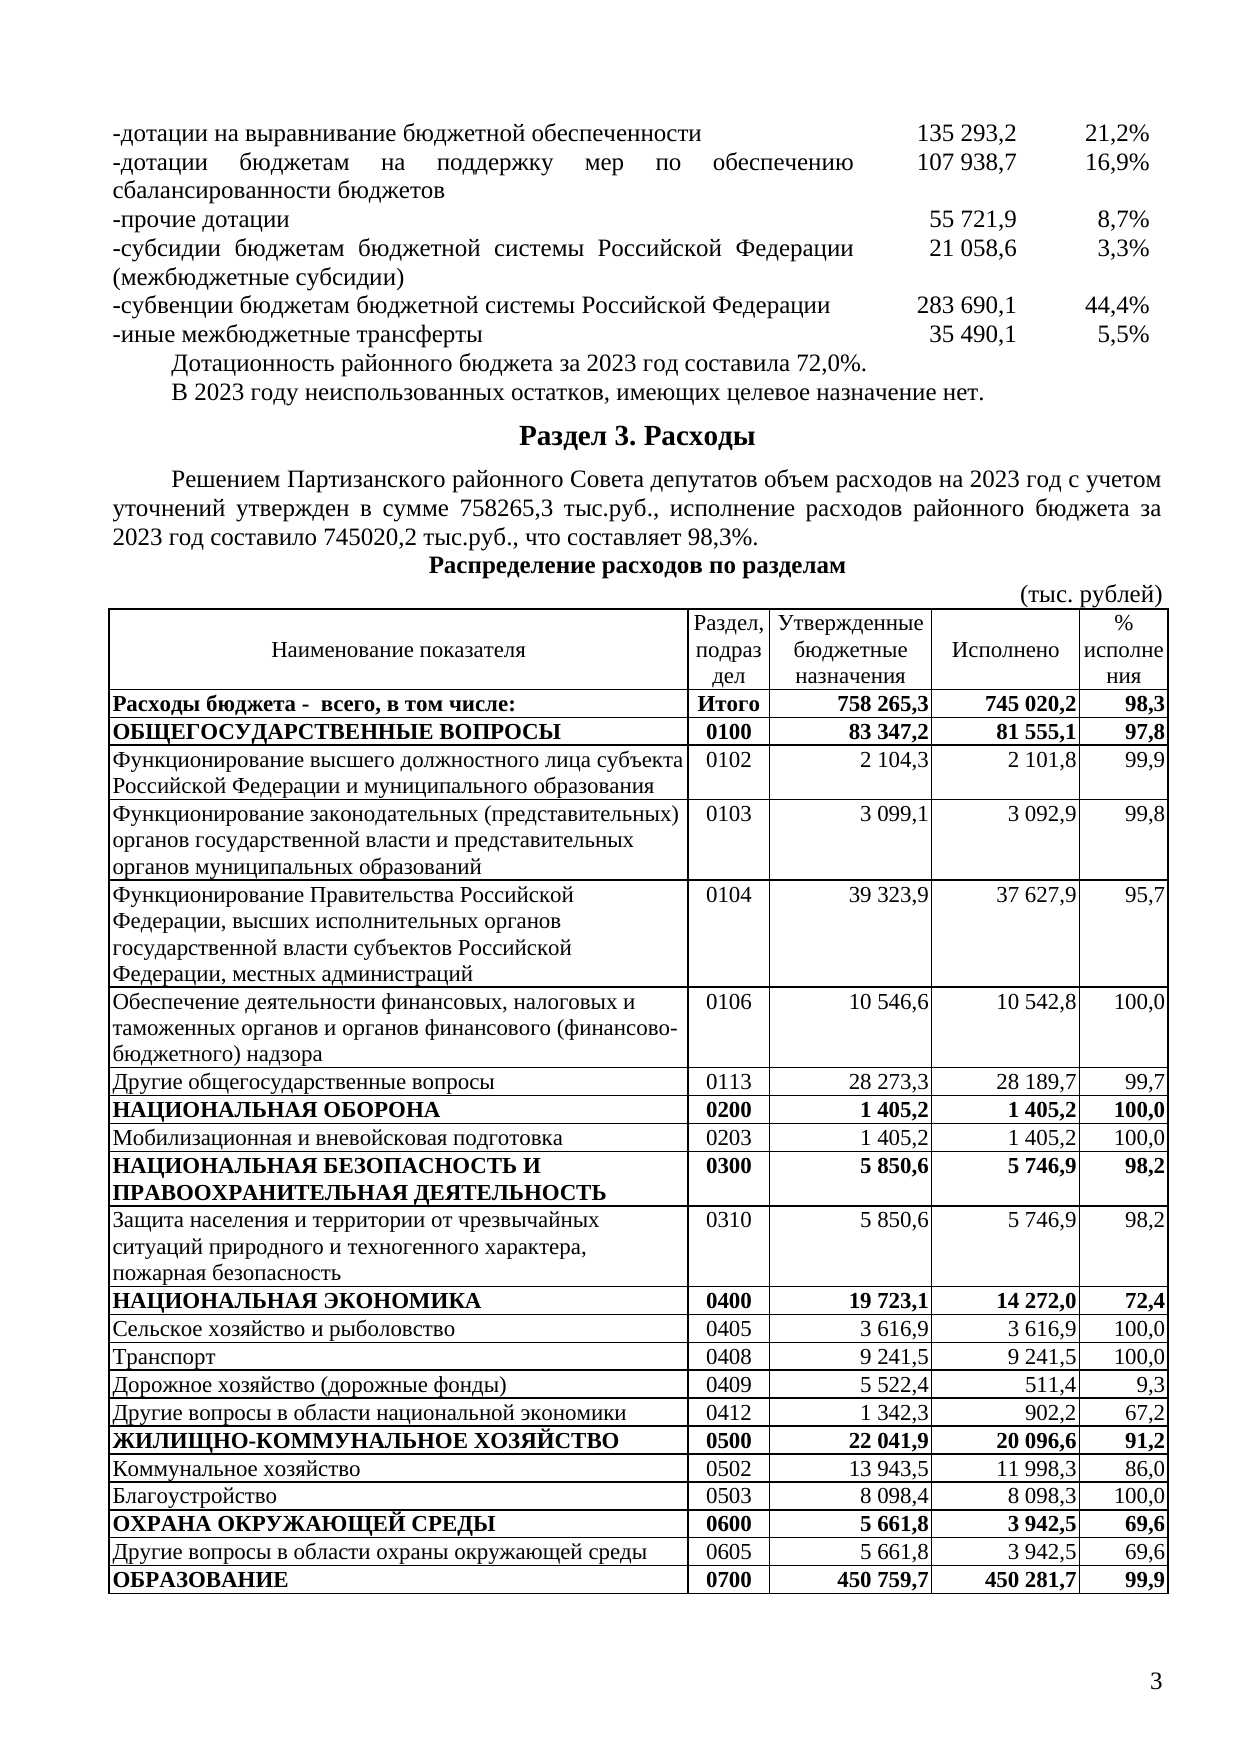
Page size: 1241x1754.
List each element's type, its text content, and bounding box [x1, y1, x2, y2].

table_cell 100,0 [1080, 1096, 1167, 1123]
table_cell 99,9 [1080, 746, 1167, 799]
table_cell 5,5% [1028, 319, 1161, 348]
table_cell Другие вопросы в области национальной экономики [110, 1399, 687, 1425]
table_cell 5 850,6 [770, 1207, 931, 1286]
table_cell 5 661,8 [770, 1511, 931, 1537]
table_cell Функционирование Правительства Российской Федерации, высших исполнительных органов государственной власти субъектов Российской Федерации, местных администраций [110, 881, 687, 986]
table_cell Функционирование законодательных (представительных) органов государственной власти и представительных органов муниципальных образований [110, 800, 687, 879]
table_cell Функционирование высшего должностного лица субъекта Российской Федерации и муниципального образования [110, 746, 687, 799]
table_cell 9 241,5 [770, 1343, 931, 1369]
table_cell 5 850,6 [770, 1152, 931, 1205]
table_cell 21 058,6 [865, 233, 1028, 291]
table_cell 450 281,7 [932, 1566, 1079, 1593]
table_cell 10 546,6 [770, 988, 931, 1067]
text (тыс. рублей) [112, 579, 1162, 608]
table_cell 0103 [689, 800, 769, 879]
table_cell 99,9 [1080, 1566, 1167, 1593]
table_cell 0310 [689, 1207, 769, 1286]
text Решением Партизанского районного Совета депутатов объем расходов на 2023 год с учетом уточнений утвержден в сумме 758265,3 тыс.руб., исполнение расходов районного бюджета за 2023 год составило 745020,2 тыс.руб., что составляет 98,3%. [112, 464, 1162, 550]
table_cell 0502 [689, 1455, 769, 1481]
table_cell 20 096,6 [932, 1427, 1079, 1453]
table_cell 0200 [689, 1096, 769, 1123]
table_cell 21,2% [1028, 118, 1161, 147]
text В 2023 году неиспользованных остатков, имеющих целевое назначение нет. [112, 377, 1162, 406]
table_cell 95,7 [1080, 881, 1167, 986]
table_cell 5 661,8 [770, 1538, 931, 1565]
table_cell 0100 [689, 718, 769, 744]
table_cell 72,4 [1080, 1287, 1167, 1313]
table_cell 91,2 [1080, 1427, 1167, 1453]
table_cell 13 943,5 [770, 1455, 931, 1481]
table_cell -дотации на выравнивание бюджетной обеспеченности [101, 118, 865, 147]
table_cell Мобилизационная и вневойсковая подготовка [110, 1124, 687, 1151]
text Распределение расходов по разделам [112, 550, 1162, 579]
table_cell -субсидии бюджетам бюджетной системы Российской Федерации (межбюджетные субсидии) [101, 233, 865, 291]
table_cell 22 041,9 [770, 1427, 931, 1453]
table_cell 83 347,2 [770, 718, 931, 744]
table_cell 98,2 [1080, 1207, 1167, 1286]
table_cell ОБРАЗОВАНИЕ [110, 1566, 687, 1593]
table_cell Транспорт [110, 1343, 687, 1369]
table_cell Благоустройство [110, 1483, 687, 1509]
table_cell -субвенции бюджетам бюджетной системы Российской Федерации [101, 291, 865, 319]
table_cell 100,0 [1080, 1483, 1167, 1509]
table_cell 450 759,7 [770, 1566, 931, 1593]
table_cell 69,6 [1080, 1538, 1167, 1565]
table_cell 98,3 [1080, 690, 1167, 716]
table_cell 3 942,5 [932, 1511, 1079, 1537]
table_header Исполнено [932, 610, 1079, 688]
table_cell 0104 [689, 881, 769, 986]
table_cell 0106 [689, 988, 769, 1067]
table_cell 107 938,7 [865, 147, 1028, 204]
table_cell 67,2 [1080, 1399, 1167, 1425]
table_cell 135 293,2 [865, 118, 1028, 147]
table_cell 100,0 [1080, 1343, 1167, 1369]
table_cell Обеспечение деятельности финансовых, налоговых и таможенных органов и органов финансового (финансово-бюджетного) надзора [110, 988, 687, 1067]
table_cell -дотации бюджетам на поддержку мер по обеспечению сбалансированности бюджетов [101, 147, 865, 204]
table_cell 14 272,0 [932, 1287, 1079, 1313]
table_cell НАЦИОНАЛЬНАЯ ОБОРОНА [110, 1096, 687, 1123]
table_cell 3,3% [1028, 233, 1161, 291]
table_cell 9,3 [1080, 1371, 1167, 1397]
table_header Утвержденные бюджетные назначения [770, 610, 931, 688]
table_cell 902,2 [932, 1399, 1079, 1425]
table_cell Расходы бюджета - всего, в том числе: [110, 690, 687, 716]
table_cell 97,8 [1080, 718, 1167, 744]
table_cell 0700 [689, 1566, 769, 1593]
text Дотационность районного бюджета за 2023 год составила 72,0%. [112, 348, 1162, 377]
table_cell 100,0 [1080, 1315, 1167, 1341]
table_cell 1 342,3 [770, 1399, 931, 1425]
table_cell 2 104,3 [770, 746, 931, 799]
table_cell ЖИЛИЩНО-КОММУНАЛЬНОЕ ХОЗЯЙСТВО [110, 1427, 687, 1453]
table_cell 283 690,1 [865, 291, 1028, 319]
table_cell 1 405,2 [770, 1096, 931, 1123]
table_cell 0503 [689, 1483, 769, 1509]
table_cell 2 101,8 [932, 746, 1079, 799]
table_cell 3 099,1 [770, 800, 931, 879]
table_cell 39 323,9 [770, 881, 931, 986]
table_cell НАЦИОНАЛЬНАЯ ЭКОНОМИКА [110, 1287, 687, 1313]
table_cell Сельское хозяйство и рыболовство [110, 1315, 687, 1341]
table_cell 3 616,9 [770, 1315, 931, 1341]
table_cell 28 273,3 [770, 1068, 931, 1095]
table_cell 28 189,7 [932, 1068, 1079, 1095]
table_cell 98,2 [1080, 1152, 1167, 1205]
table_cell 3 616,9 [932, 1315, 1079, 1341]
table_cell Другие вопросы в области охраны окружающей среды [110, 1538, 687, 1565]
table_cell 35 490,1 [865, 319, 1028, 348]
table_cell 0408 [689, 1343, 769, 1369]
table_cell Коммунальное хозяйство [110, 1455, 687, 1481]
table_cell 99,8 [1080, 800, 1167, 879]
table_cell НАЦИОНАЛЬНАЯ БЕЗОПАСНОСТЬ И ПРАВООХРАНИТЕЛЬНАЯ ДЕЯТЕЛЬНОСТЬ [110, 1152, 687, 1205]
table_cell 0412 [689, 1399, 769, 1425]
table_cell 5 746,9 [932, 1152, 1079, 1205]
text Раздел 3. Расходы [112, 418, 1162, 452]
table_cell 69,6 [1080, 1511, 1167, 1537]
table_cell 0400 [689, 1287, 769, 1313]
table_cell 100,0 [1080, 1124, 1167, 1151]
table_cell 0300 [689, 1152, 769, 1205]
table_cell 9 241,5 [932, 1343, 1079, 1369]
table_cell 37 627,9 [932, 881, 1079, 986]
table_cell -прочие дотации [101, 204, 865, 233]
table_cell Дорожное хозяйство (дорожные фонды) [110, 1371, 687, 1397]
table_cell 100,0 [1080, 988, 1167, 1067]
table_cell 81 555,1 [932, 718, 1079, 744]
table_cell 10 542,8 [932, 988, 1079, 1067]
table_cell 0600 [689, 1511, 769, 1537]
table_cell 745 020,2 [932, 690, 1079, 716]
table_cell 8 098,4 [770, 1483, 931, 1509]
table_cell 86,0 [1080, 1455, 1167, 1481]
table_cell 3 092,9 [932, 800, 1079, 879]
table_cell 0409 [689, 1371, 769, 1397]
table_cell 19 723,1 [770, 1287, 931, 1313]
table_cell 11 998,3 [932, 1455, 1079, 1481]
table_cell 8,7% [1028, 204, 1161, 233]
table_cell Другие общегосударственные вопросы [110, 1068, 687, 1095]
table_header Наименование показателя [110, 610, 687, 688]
table_cell 3 942,5 [932, 1538, 1079, 1565]
table_cell 55 721,9 [865, 204, 1028, 233]
table_cell 44,4% [1028, 291, 1161, 319]
table_cell 0203 [689, 1124, 769, 1151]
table_cell 8 098,3 [932, 1483, 1079, 1509]
table_cell 0405 [689, 1315, 769, 1341]
table_cell 5 746,9 [932, 1207, 1079, 1286]
table_cell ОХРАНА ОКРУЖАЮЩЕЙ СРЕДЫ [110, 1511, 687, 1537]
table_header Раздел, подраздел [689, 610, 769, 688]
table_cell 99,7 [1080, 1068, 1167, 1095]
table_cell 758 265,3 [770, 690, 931, 716]
table_cell 511,4 [932, 1371, 1079, 1397]
table_cell 0605 [689, 1538, 769, 1565]
table_cell 0113 [689, 1068, 769, 1095]
table_cell 16,9% [1028, 147, 1161, 204]
table_header % исполнения [1080, 610, 1167, 688]
table_cell 0102 [689, 746, 769, 799]
table_cell 1 405,2 [932, 1096, 1079, 1123]
table_cell Итого [689, 690, 769, 716]
table_cell Защита населения и территории от чрезвычайных ситуаций природного и техногенного характера, пожарная безопасность [110, 1207, 687, 1286]
table_cell 1 405,2 [770, 1124, 931, 1151]
table_cell 1 405,2 [932, 1124, 1079, 1151]
table_cell 0500 [689, 1427, 769, 1453]
table_cell ОБЩЕГОСУДАРСТВЕННЫЕ ВОПРОСЫ [110, 718, 687, 744]
table_cell -иные межбюджетные трансферты [101, 319, 865, 348]
table_cell 5 522,4 [770, 1371, 931, 1397]
